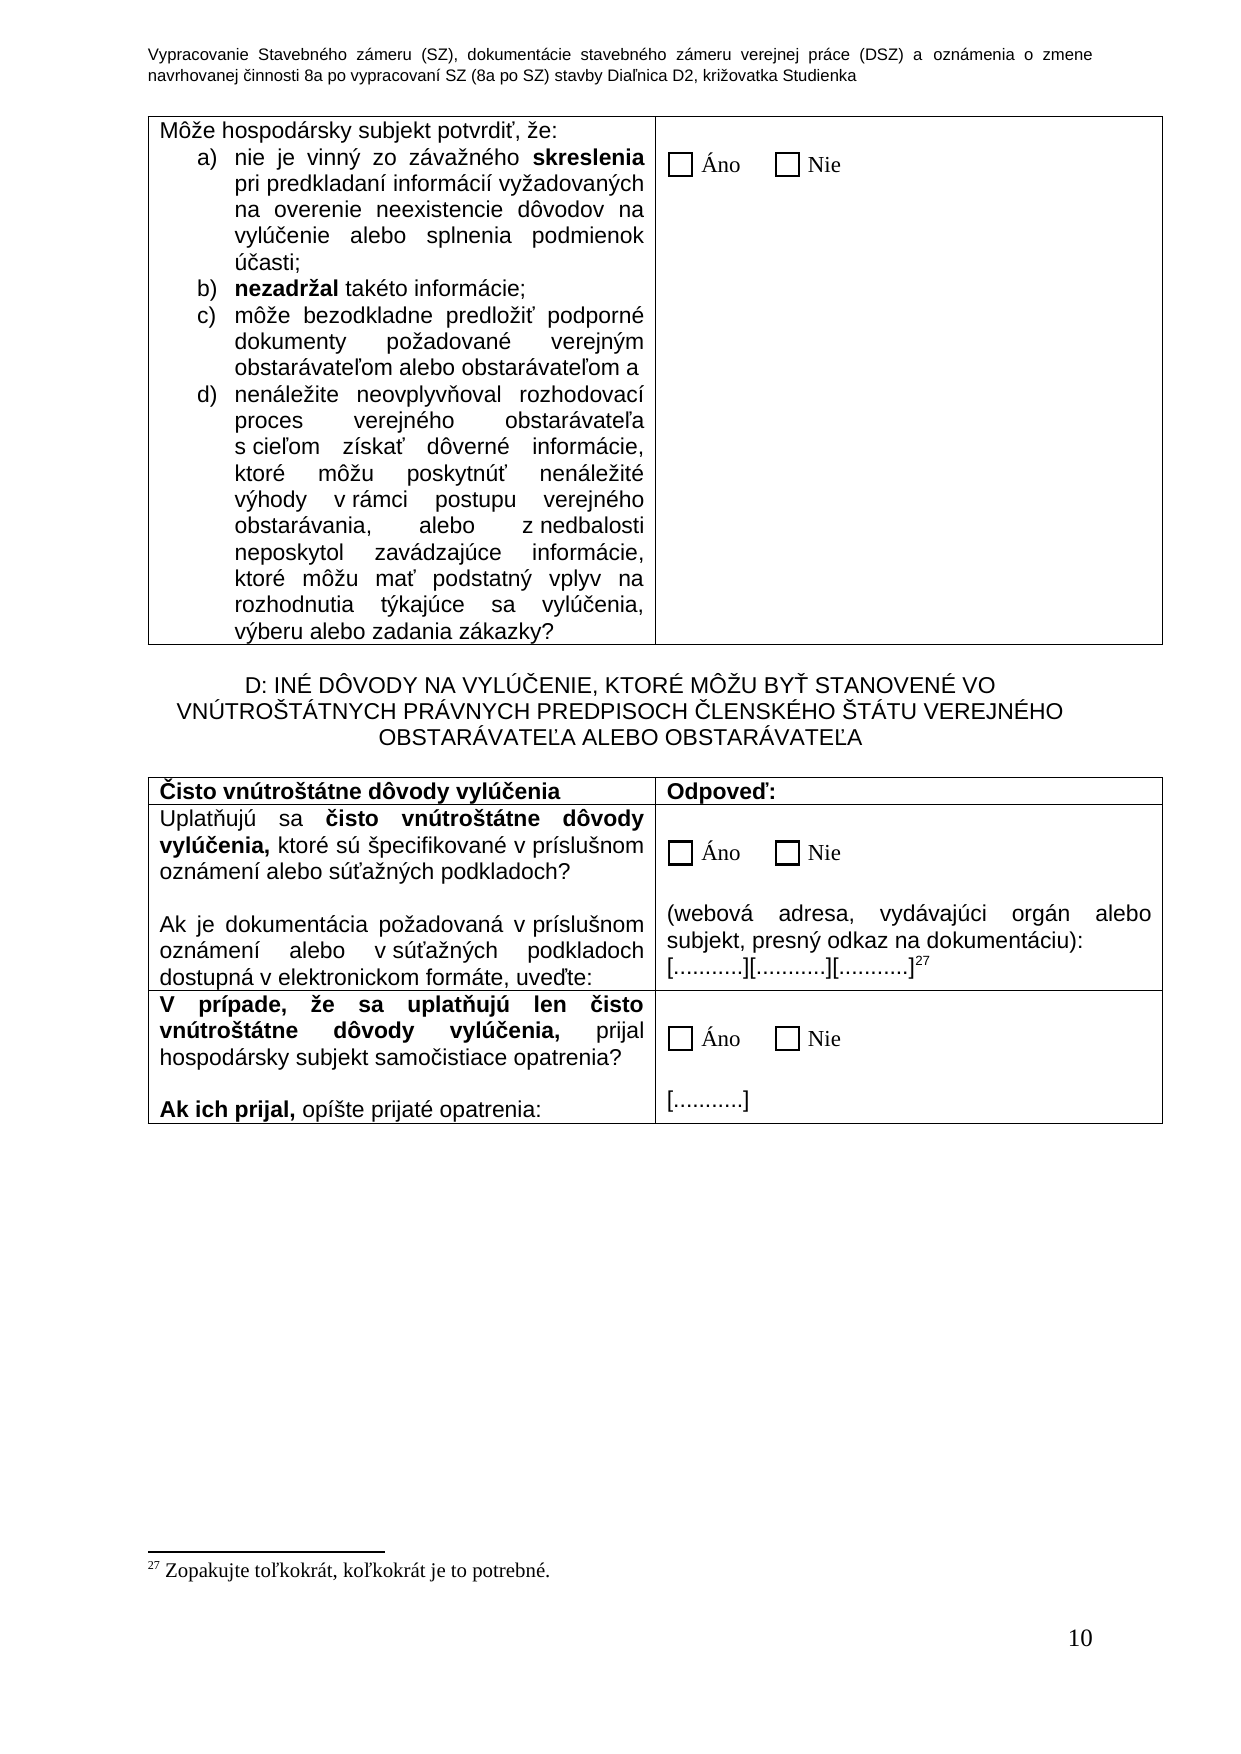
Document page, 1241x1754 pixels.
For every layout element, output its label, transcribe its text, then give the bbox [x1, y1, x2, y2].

table_cell [656, 117, 1162, 644]
table_header Čisto vnútroštátne dôvody vylúčenia [149, 778, 655, 804]
table_cell Uplatňujú sa čisto vnútroštátne dôvody vylúčenia, ktoré sú špecifikované v príslušnom oznámení alebo súťažných podkladoch? Ak je dokumentácia požadovaná v príslušnom oznámení alebo v súťažných podkladoch dostupná v elektronickom formáte, uveďte: [149, 805, 655, 990]
table_cell [...........] [656, 991, 1162, 1123]
table_cell (webová adresa, vydávajúci orgán alebo subjekt, presný odkaz na dokumentáciu): [...........][...........][...........] [656, 805, 1162, 990]
table_cell Môže hospodársky subjekt potvrdiť, že: nie je vinný zo závažného skreslenia pri predkladaní informácií vyžadovaných na overenie neexistencie dôvodov na vylúčenie alebo splnenia podmienok účasti; nezadržal takéto informácie; môže bezodkladne predložiť podporné dokumenty požadované verejným obstarávateľom alebo obstarávateľom a nenáležite neovplyvňoval rozhodovací proces verejného obstarávateľa s cieľom získať dôverné informácie, ktoré môžu poskytnúť nenáležité výhody v rámci postupu verejného obstarávania, alebo z nedbalosti neposkytol zavádzajúce informácie, ktoré môžu mať podstatný vplyv na rozhodnutia týkajúce sa vylúčenia, výberu alebo zadania zákazky? [149, 117, 655, 644]
table_header Odpoveď: [656, 778, 1162, 804]
text D: INÉ DÔVODY NA VYLÚČENIE, KTORÉ MÔŽU BYŤ STANOVENÉ VO VNÚTROŠTÁTNYCH PRÁVNYCH PREDPISOCH ČLENSKÉHO ŠTÁTU VEREJNÉHO OBSTARÁVATEĽA ALEBO OBSTARÁVATEĽA [148, 672, 1093, 751]
table_cell V prípade, že sa uplatňujú len čisto vnútroštátne dôvody vylúčenia, prijal hospodársky subjekt samočistiace opatrenia? Ak ich prijal, opíšte prijaté opatrenia: [149, 991, 655, 1123]
